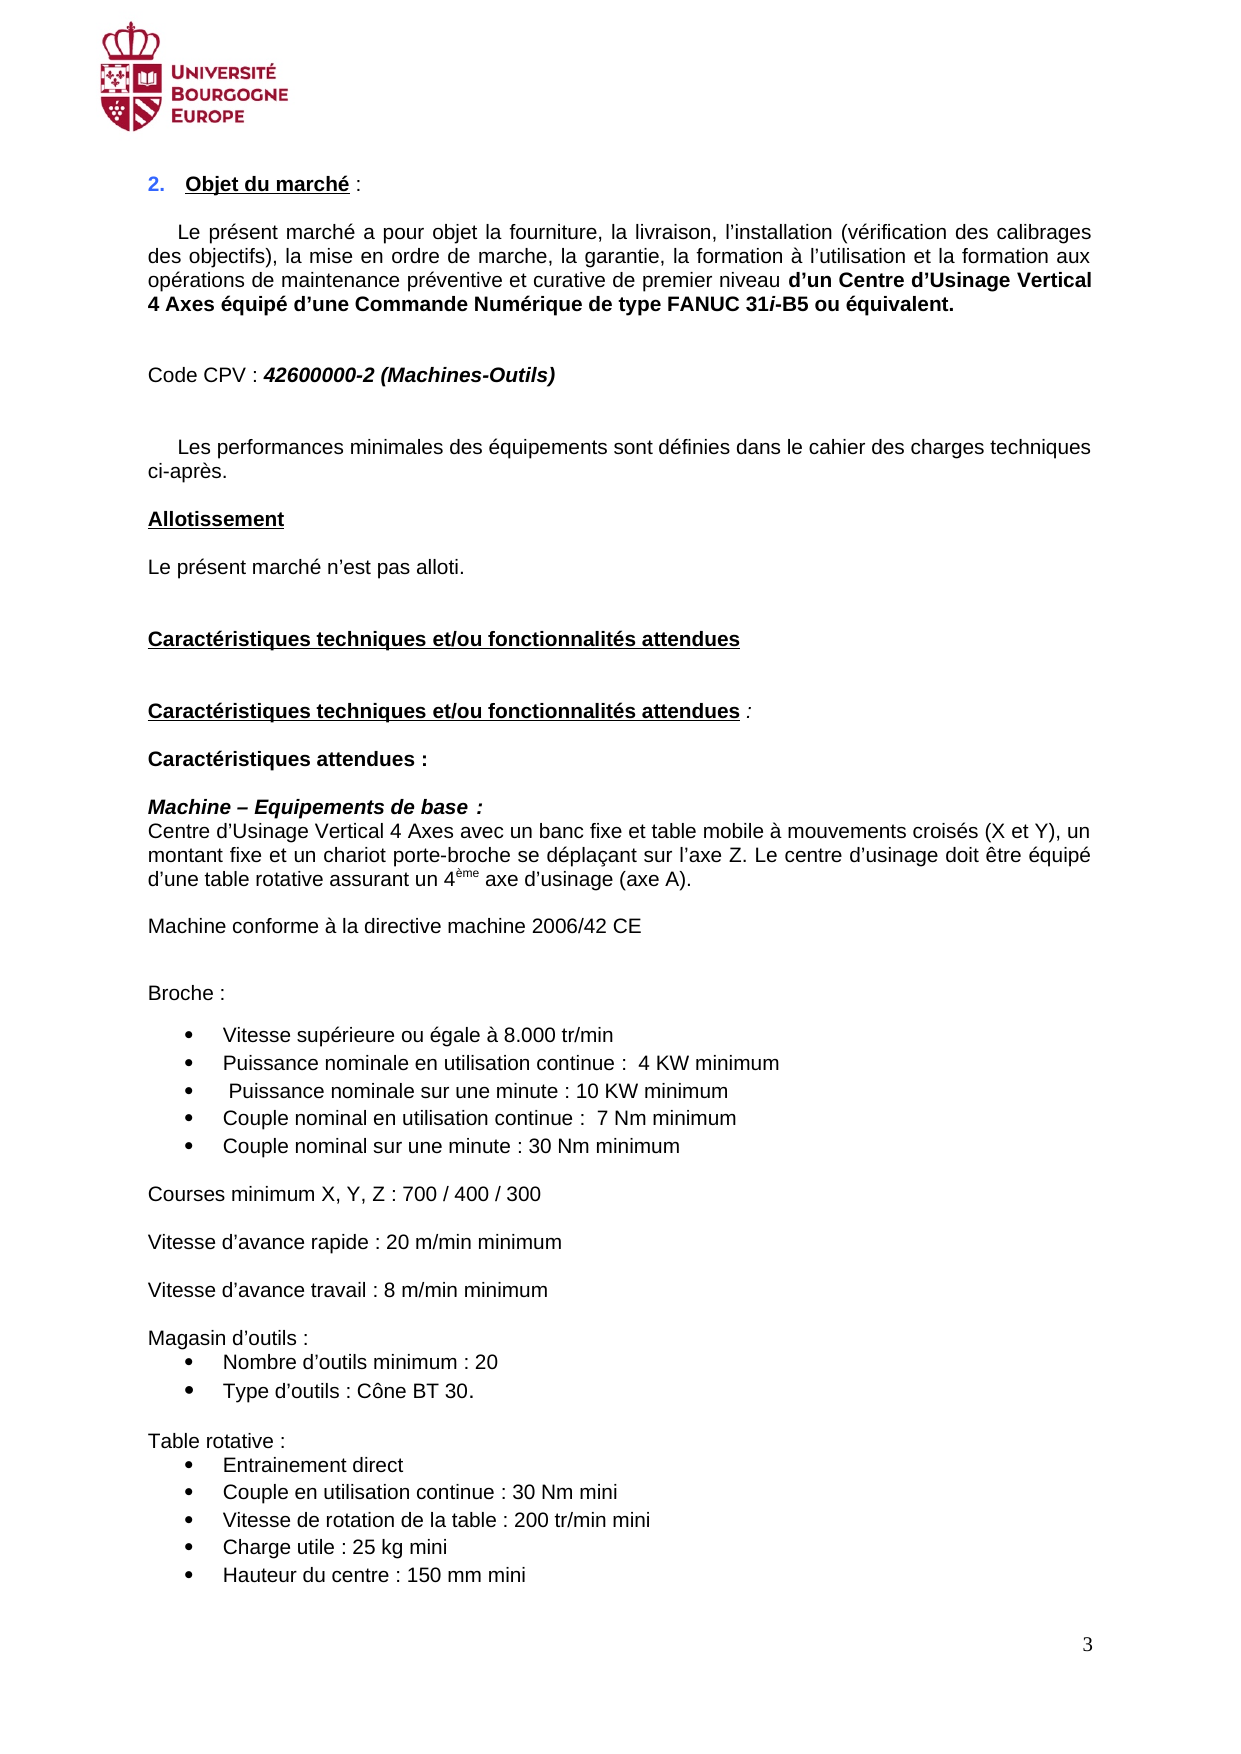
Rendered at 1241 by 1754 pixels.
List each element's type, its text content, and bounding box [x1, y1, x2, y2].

list Couple en utilisation continue : 30 Nm mini [185, 1480, 1093, 1504]
picture [72, 0, 309, 145]
list Puissance nominale sur une minute : 10 KW minimum [185, 1078, 1093, 1102]
text Courses minimum X, Y, Z : 700 / 400 / 300 [148, 1182, 1093, 1206]
text Les performances minimales des équipements sont définies dans le cahier des charges techniques ci-après. [148, 435, 1093, 483]
text Vitesse d’avance rapide : 20 m/min minimum [148, 1230, 1093, 1254]
text Magasin d’outils : [148, 1326, 1093, 1350]
list Couple nominal en utilisation continue : 7 Nm minimum [185, 1106, 1093, 1130]
text Allotissement [148, 507, 1093, 531]
text Centre d’Usinage Vertical 4 Axes avec un banc fixe et table mobile à mouvements croisés (X et Y), un montant fixe et un chariot porte-broche se déplaçant sur l’axe Z. Le centre d’usinage doit être équipé d’une table rotative assurant un 4ème axe d’usinage (axe A). [148, 818, 1093, 890]
text Machine conforme à la directive machine 2006/42 CE [148, 914, 1093, 938]
text Machine – Equipements de base : [148, 794, 1093, 818]
list Couple nominal sur une minute : 30 Nm minimum [185, 1134, 1093, 1158]
list Charge utile : 25 kg mini [185, 1535, 1093, 1559]
list Hauteur du centre : 150 mm mini [185, 1563, 1093, 1587]
text Table rotative : [148, 1428, 1093, 1452]
text Broche : [148, 981, 1093, 1005]
list Entrainement direct [185, 1452, 1093, 1476]
list Vitesse de rotation de la table : 200 tr/min mini [185, 1508, 1093, 1532]
list Nombre d’outils minimum : 20 [185, 1350, 1093, 1374]
text Caractéristiques techniques et/ou fonctionnalités attendues [148, 627, 1093, 651]
list Objet du marché : [148, 172, 1093, 196]
list Puissance nominale en utilisation continue : 4 KW minimum [185, 1051, 1093, 1075]
text Code CPV : 42600000-2 (Machines-Outils) [148, 363, 1093, 387]
text Caractéristiques techniques et/ou fonctionnalités attendues : [148, 699, 1093, 723]
list Vitesse supérieure ou égale à 8.000 tr/min [185, 1023, 1093, 1047]
list Type d’outils : Cône BT 30. [185, 1377, 1093, 1404]
text Caractéristiques attendues : [148, 747, 1093, 771]
text Vitesse d’avance travail : 8 m/min minimum [148, 1278, 1093, 1302]
text Le présent marché a pour objet la fourniture, la livraison, l’installation (vérification des calibrages des objectifs), la mise en ordre de marche, la garantie, la formation à l’utilisation et la formation aux opérations de maintenance préventive et curative de premier niveau d’un Centre d’Usinage Vertical 4 Axes équipé d’une Commande Numérique de type FANUC 31i-B5 ou équivalent. [148, 219, 1093, 315]
text Le présent marché n’est pas alloti. [148, 555, 1093, 579]
